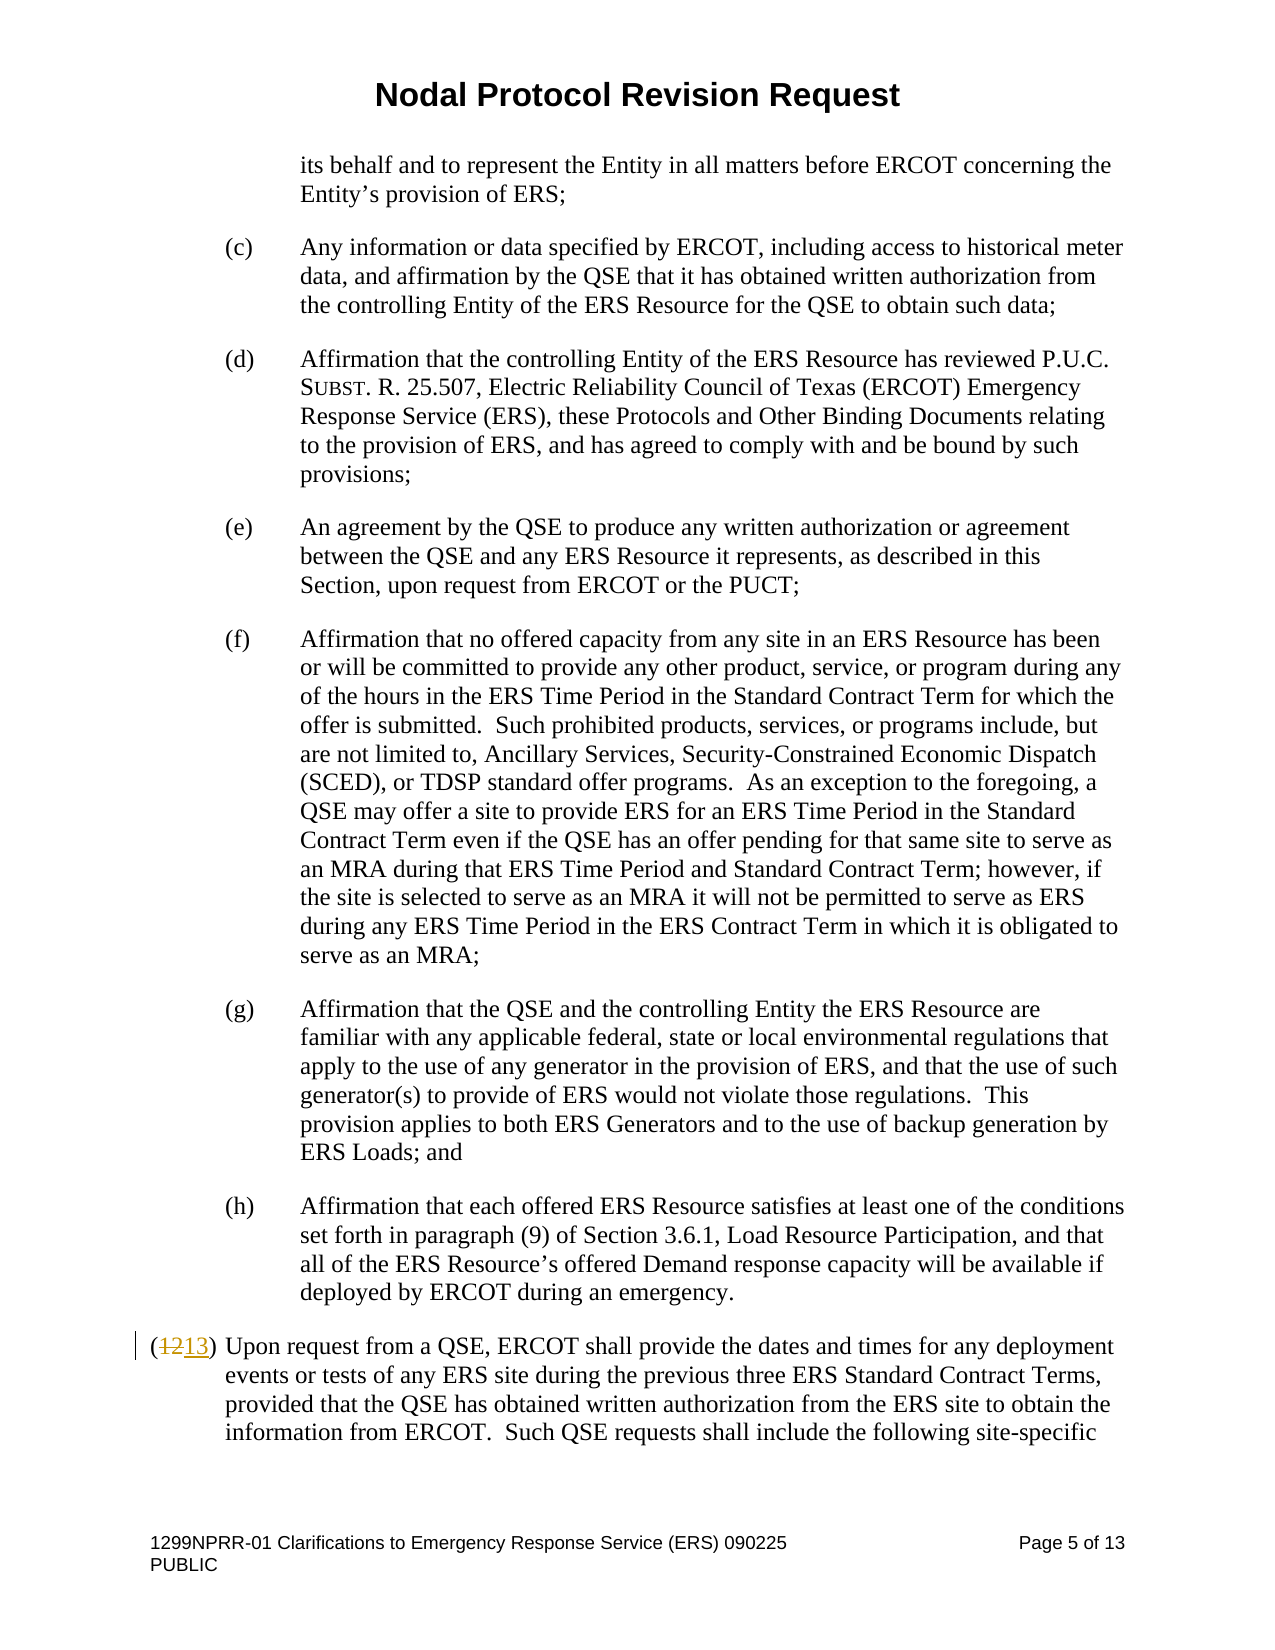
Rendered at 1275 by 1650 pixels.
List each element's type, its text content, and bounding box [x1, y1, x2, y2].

text (c) Any information or data specified by ERCOT, including access to historical meter data, and affirmation by the QSE that it has obtained written authorization from the controlling Entity of the ERS Resource for the QSE to obtain such data; [225, 232, 1125, 319]
text (f) Affirmation that no offered capacity from any site in an ERS Resource has been or will be committed to provide any other product, service, or program during any of the hours in the ERS Time Period in the Standard Contract Term for which the offer is submitted. Such prohibited products, services, or programs include, but are not limited to, Ancillary Services, Security-Constrained Economic Dispatch (SCED), or TDSP standard offer programs. As an exception to the foregoing, a QSE may offer a site to provide ERS for an ERS Time Period in the Standard Contract Term even if the QSE has an offer pending for that same site to serve as an MRA during that ERS Time Period and Standard Contract Term; however, if the site is selected to serve as an MRA it will not be permitted to serve as ERS during any ERS Time Period in the ERS Contract Term in which it is obligated to serve as an MRA; [225, 624, 1125, 969]
text (d) Affirmation that the controlling Entity of the ERS Resource has reviewed P.U.C. Subst. R. 25.507, Electric Reliability Council of Texas (ERCOT) Emergency Response Service (ERS), these Protocols and Other Binding Documents relating to the provision of ERS, and has agreed to comply with and be bound by such provisions; [225, 344, 1125, 487]
text (h) Affirmation that each offered ERS Resource satisfies at least one of the conditions set forth in paragraph (9) of Section 3.6.1, Load Resource Participation, and that all of the ERS Resource’s offered Demand response capacity will be available if deployed by ERCOT during an emergency. [225, 1191, 1125, 1306]
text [150, 1331, 1125, 1446]
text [225, 150, 1125, 207]
text (e) An agreement by the QSE to produce any written authorization or agreement between the QSE and any ERS Resource it represents, as described in this Section, upon request from ERCOT or the PUCT; [225, 512, 1125, 599]
text (g) Affirmation that the QSE and the controlling Entity the ERS Resource are familiar with any applicable federal, state or local environmental regulations that apply to the use of any generator in the provision of ERS, and that the use of such generator(s) to provide of ERS would not violate those regulations. This provision applies to both ERS Generators and to the use of backup generation by ERS Loads; and [225, 994, 1125, 1166]
